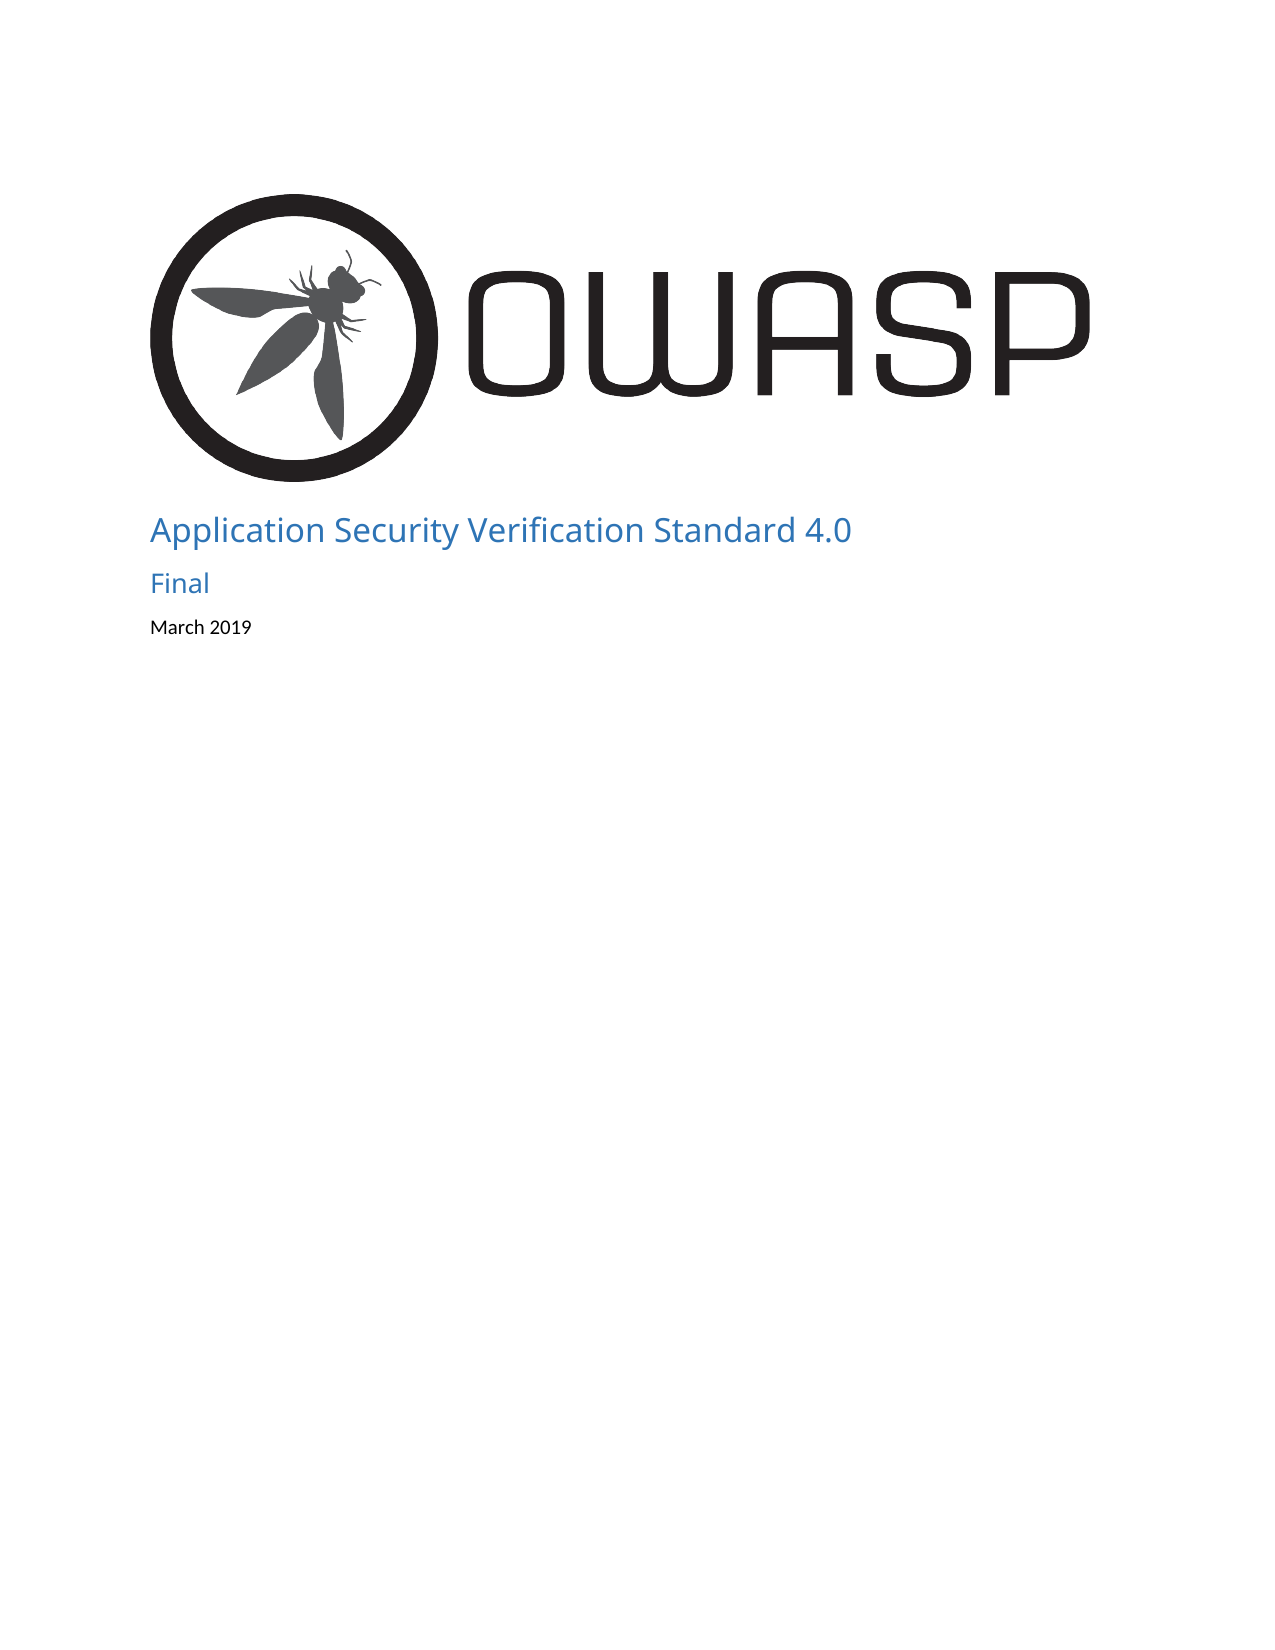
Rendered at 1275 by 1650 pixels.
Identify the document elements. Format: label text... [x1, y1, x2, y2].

subtitle Application Security Verification Standard 4.0 [150, 507, 1125, 552]
text March 2019 [150, 614, 1125, 640]
picture [150, 194, 1090, 482]
subtitle Final [150, 565, 1125, 602]
